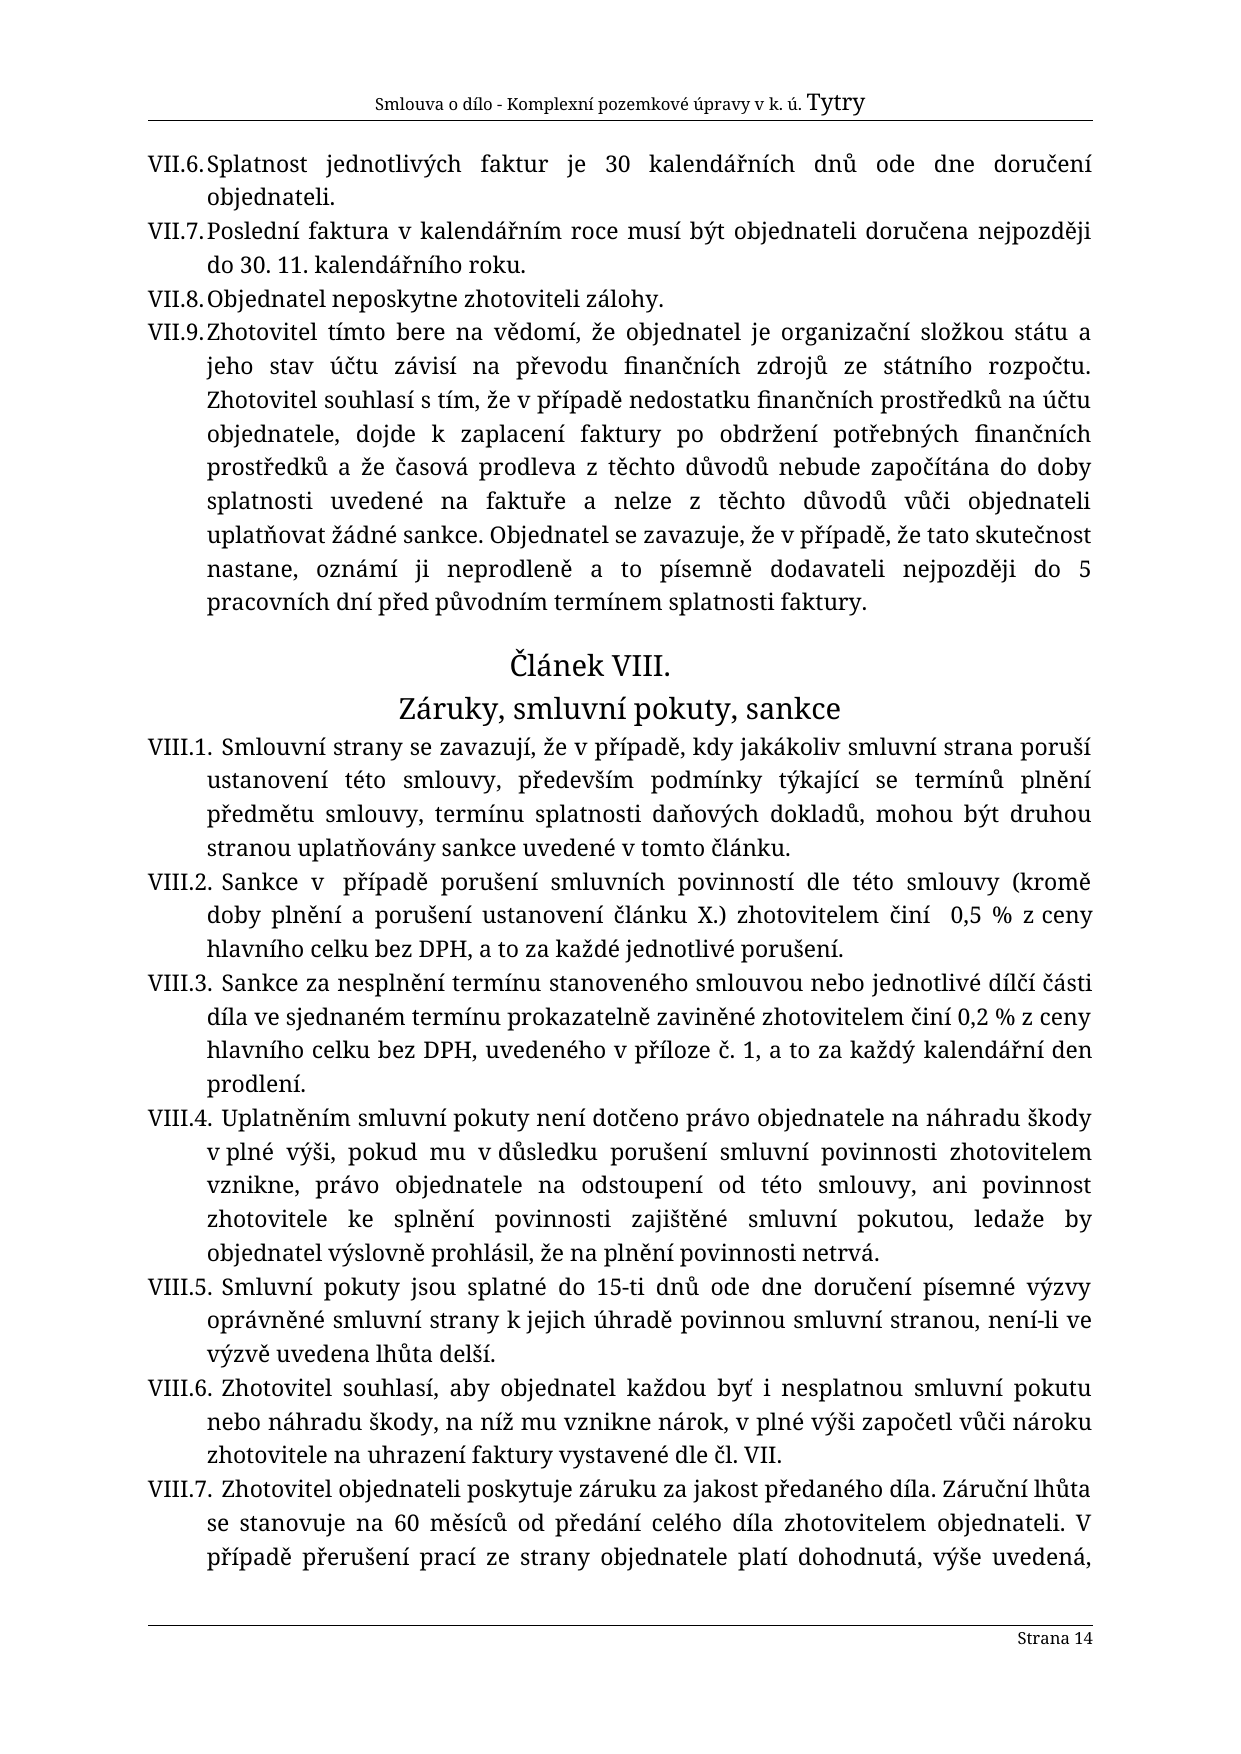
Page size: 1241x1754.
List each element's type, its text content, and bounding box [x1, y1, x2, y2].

list Sankce v případě porušení smluvních povinností dle této smlouvy (kromě doby plnění a porušení ustanovení článku X.) zhotovitelem činí 0,5 % z ceny hlavního celku bez DPH, a to za každé jednotlivé porušení. [148, 866, 1093, 964]
list Poslední faktura v kalendářním roce musí být objednateli doručena nejpozději do 30. 11. kalendářního roku. [148, 215, 1093, 280]
list Smlouvní strany se zavazují, že v případě, kdy jakákoliv smluvní strana poruší ustanovení této smlouvy, především podmínky týkající se termínů plnění předmětu smlouvy, termínu splatnosti daňových dokladů, mohou být druhou stranou uplatňovány sankce uvedené v tomto článku. [148, 731, 1093, 863]
list Splatnost jednotlivých faktur je 30 kalendářních dnů ode dne doručení objednateli. [148, 148, 1093, 213]
list Sankce za nesplnění termínu stanoveného smlouvou nebo jednotlivé dílčí části díla ve sjednaném termínu prokazatelně zaviněné zhotovitelem činí 0,2 % z ceny hlavního celku bez DPH, uvedeného v příloze č. 1, a to za každý kalendářní den prodlení. [148, 967, 1093, 1099]
list Zhotovitel tímto bere na vědomí, že objednatel je organizační složkou státu a jeho stav účtu závisí na převodu finančních zdrojů ze státního rozpočtu. Zhotovitel souhlasí s tím, že v případě nedostatku finančních prostředků na účtu objednatele, dojde k zaplacení faktury po obdržení potřebných finančních prostředků a že časová prodleva z těchto důvodů nebude započítána do doby splatnosti uvedené na faktuře a nelze z těchto důvodů vůči objednateli uplatňovat žádné sankce. Objednatel se zavazuje, že v případě, že tato skutečnost nastane, oznámí ji neprodleně a to písemně dodavateli nejpozději do 5 pracovních dní před původním termínem splatnosti faktury. [148, 316, 1093, 618]
list Uplatněním smluvní pokuty není dotčeno právo objednatele na náhradu škody v plné výši, pokud mu v důsledku porušení smluvní povinnosti zhotovitelem vznikne, právo objednatele na odstoupení od této smlouvy, ani povinnost zhotovitele ke splnění povinnosti zajištěné smluvní pokutou, ledaže by objednatel výslovně prohlásil, že na plnění povinnosti netrvá. [148, 1102, 1093, 1268]
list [148, 1473, 1093, 1572]
list Zhotovitel souhlasí, aby objednatel každou byť i nesplatnou smluvní pokutu nebo náhradu škody, na níž mu vznikne nárok, v plné výši započetl vůči nároku zhotovitele na uhrazení faktury vystavené dle čl. VII. [148, 1372, 1093, 1471]
list Objednatel neposkytne zhotoviteli zálohy. [148, 283, 1093, 314]
list Smluvní pokuty jsou splatné do 15-ti dnů ode dne doručení písemné výzvy oprávněné smluvní strany k jejich úhradě povinnou smluvní stranou, není-li ve výzvě uvedena lhůta delší. [148, 1271, 1093, 1369]
subtitle Záruky, smluvní pokuty, sankce [148, 645, 1093, 728]
